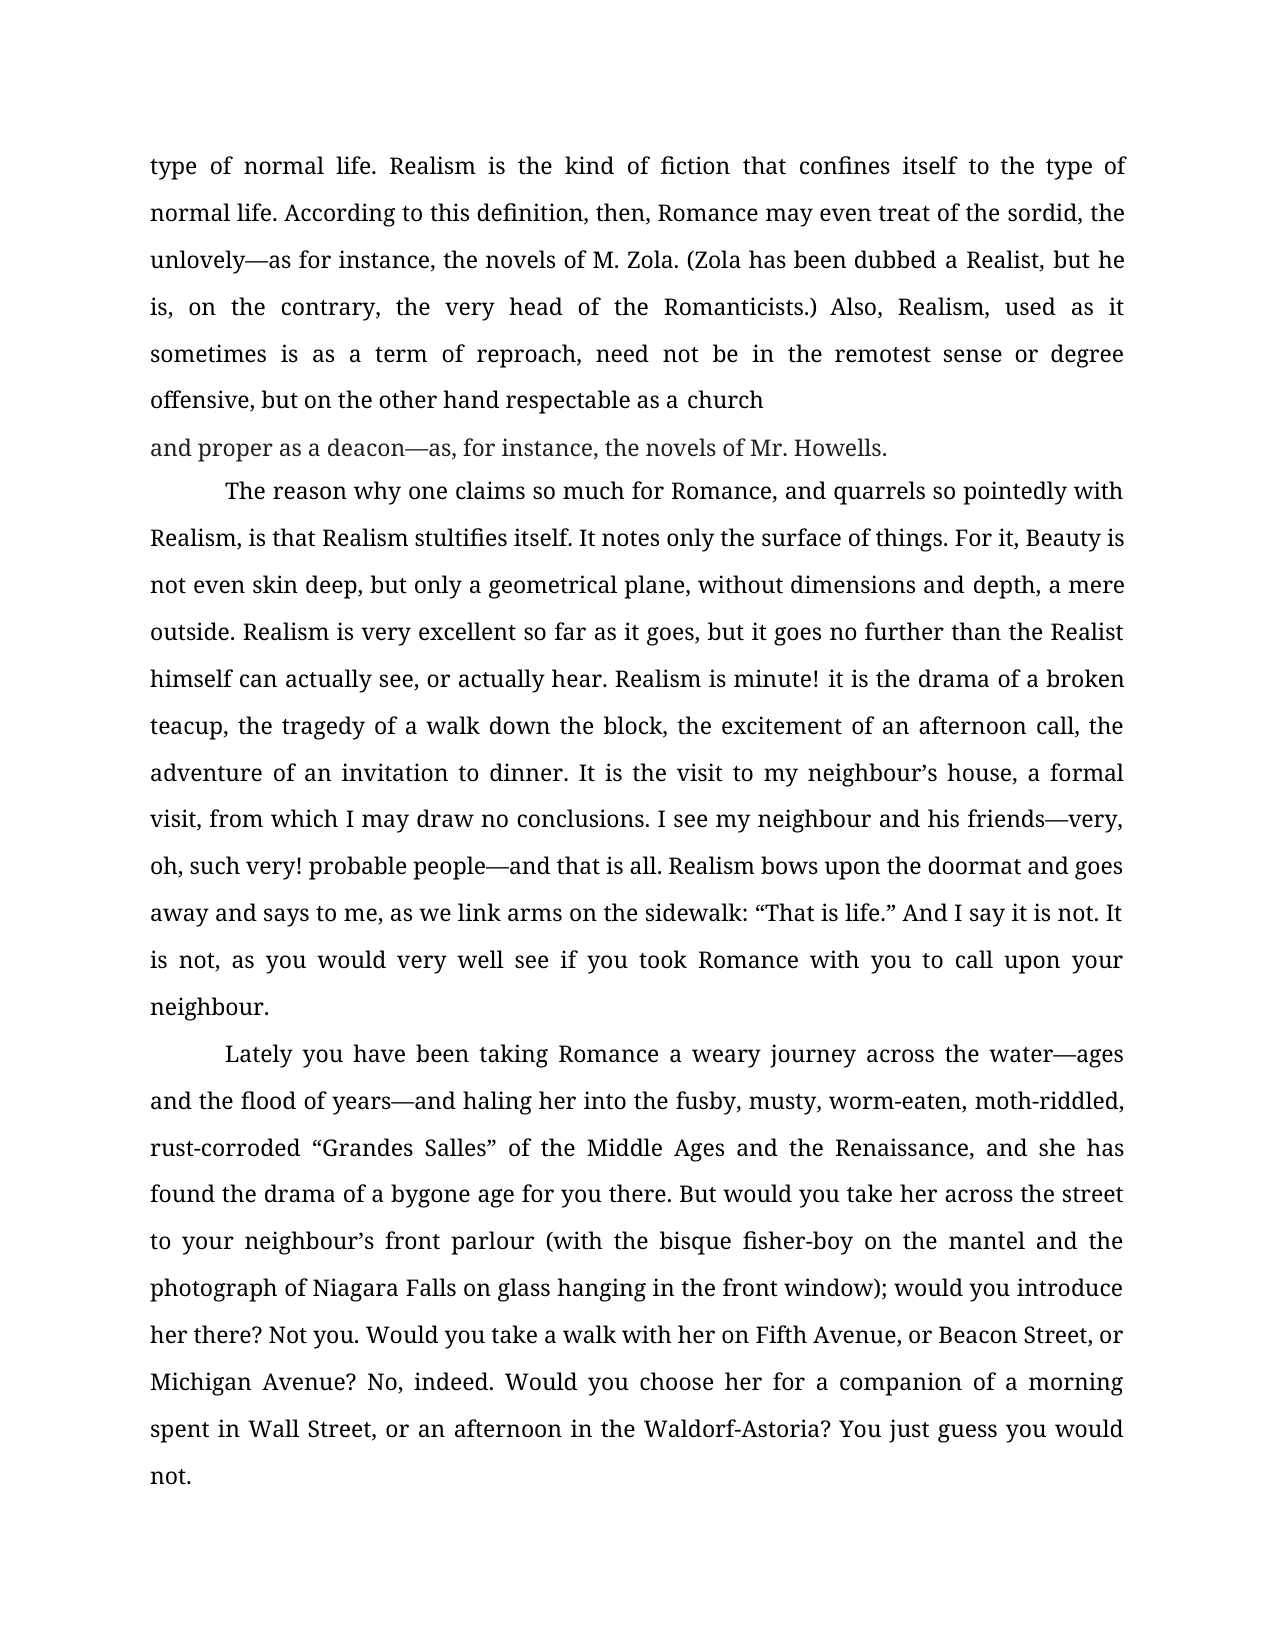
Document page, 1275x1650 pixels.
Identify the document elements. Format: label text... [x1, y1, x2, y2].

text and proper as a deacon—as, for instance, the novels of Mr. Howells. [150, 431, 1125, 463]
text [150, 150, 1125, 416]
text Lately you have been taking Romance a weary journey across the water—ages and the flood of years—and haling her into the fusby, musty, worm-eaten, moth-riddled, rust-corroded “Grandes Salles” of the Middle Ages and the Renaissance, and she has found the drama of a bygone age for you there. But would you take her across the street to your neighbour’s front parlour (with the bisque fisher-boy on the mantel and the photograph of Niagara Falls on glass hanging in the front window); would you introduce her there? Not you. Would you take a walk with her on Fifth Avenue, or Beacon Street, or Michigan Avenue? No, indeed. Would you choose her for a companion of a morning spent in Wall Street, or an afternoon in the Waldorf-Astoria? You just guess you would not. [150, 1038, 1125, 1491]
text The reason why one claims so much for Romance, and quarrels so pointedly with Realism, is that Realism stultifies itself. It notes only the surface of things. For it, Beauty is not even skin deep, but only a geometrical plane, without dimensions and depth, a mere outside. Realism is very excellent so far as it goes, but it goes no further than the Realist himself can actually see, or actually hear. Realism is minute! it is the drama of a broken teacup, the tragedy of a walk down the block, the excitement of an afternoon call, the adventure of an invitation to dinner. It is the visit to my neighbour’s house, a formal visit, from which I may draw no conclusions. I see my neighbour and his friends—very, oh, such very! probable people—and that is all. Realism bows upon the doormat and goes away and says to me, as we link arms on the sidewalk: “That is life.” And I say it is not. It is not, as you would very well see if you took Romance with you to call upon your neighbour. [150, 475, 1125, 1022]
